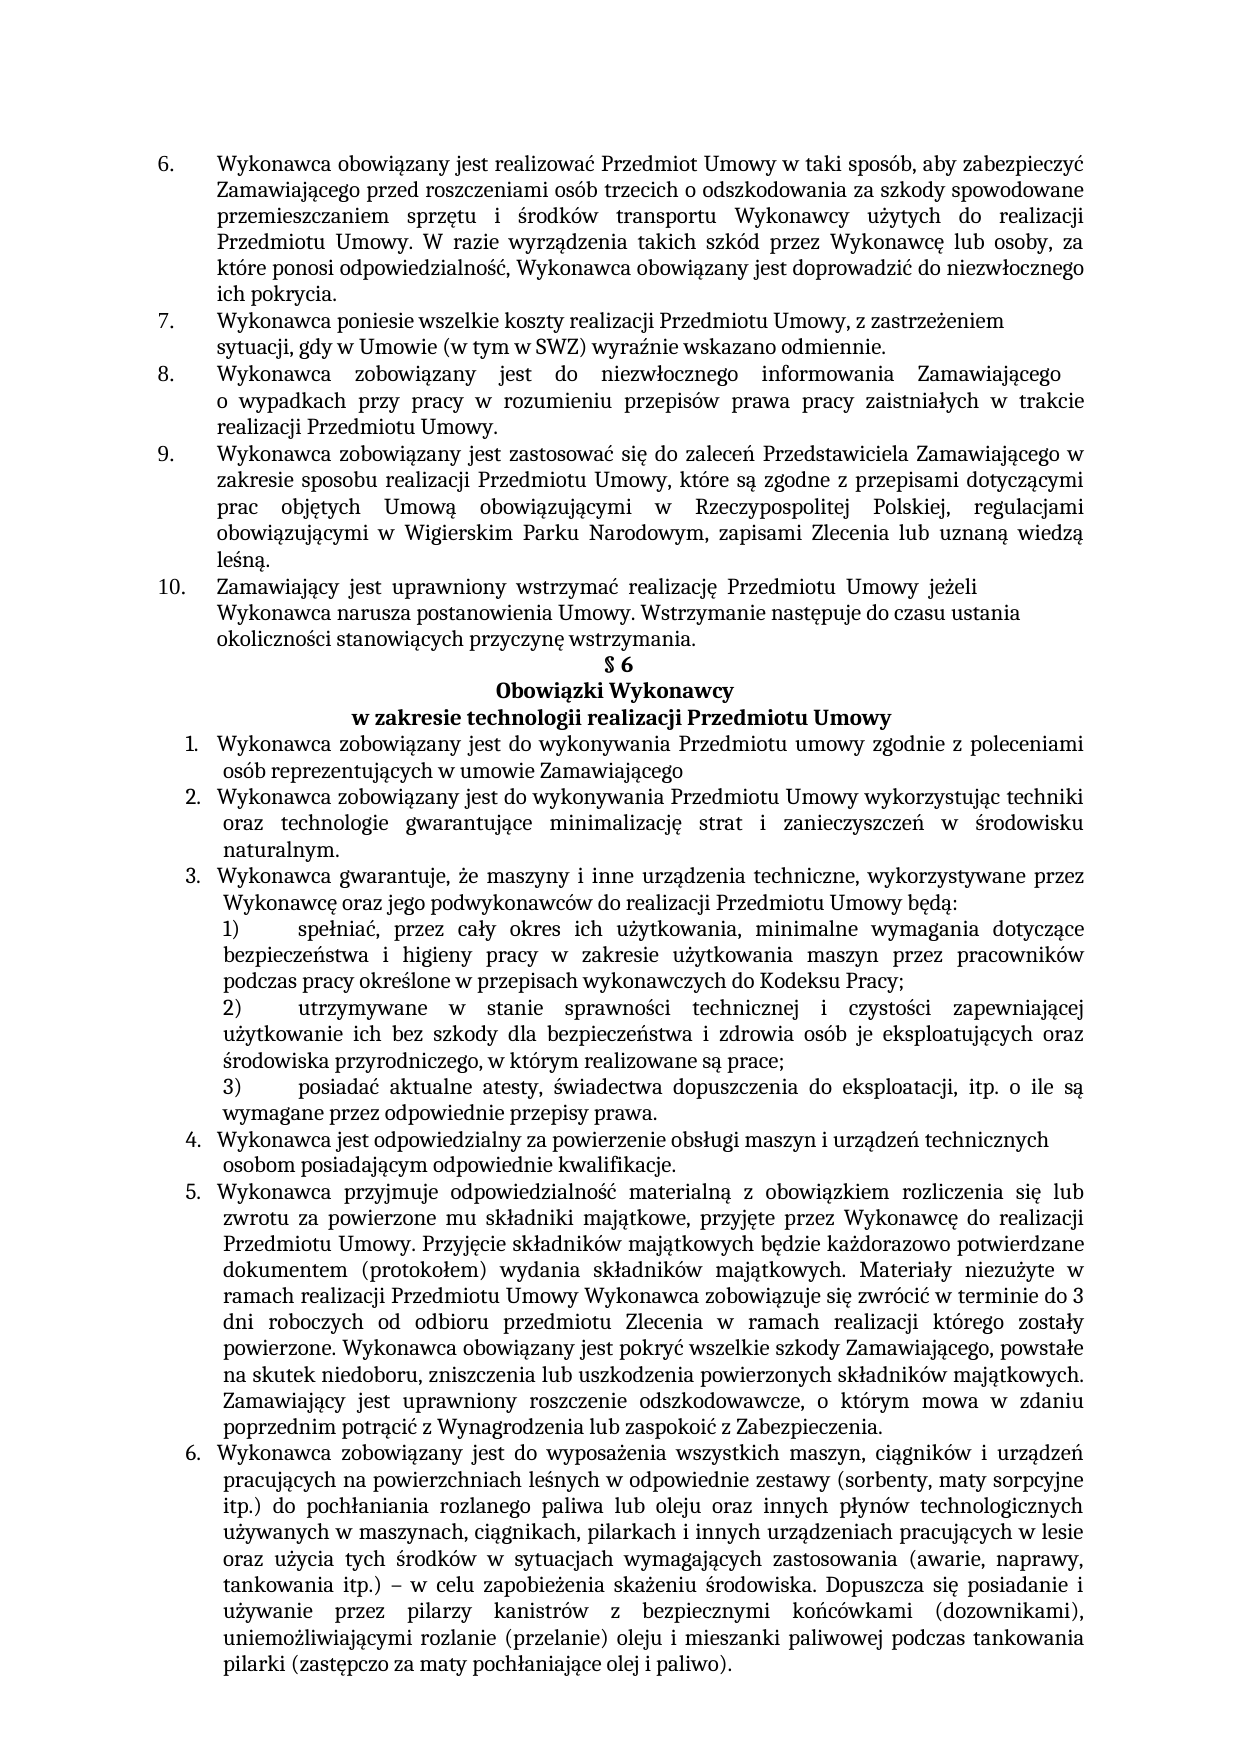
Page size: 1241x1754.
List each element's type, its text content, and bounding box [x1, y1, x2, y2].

list Wykonawca zobowiązany jest zastosować się do zaleceń Przedstawiciela Zamawiającego w zakresie sposobu realizacji Przedmiotu Umowy, które są zgodne z przepisami dotyczącymi prac objętych Umową obowiązującymi w Rzeczypospolitej Polskiej, regulacjami obowiązującymi w Wigierskim Parku Narodowym, zapisami Zlecenia lub uznaną wiedzą leśną. [157, 440, 1085, 573]
list Wykonawca zobowiązany jest do wykonywania Przedmiotu umowy zgodnie z poleceniami osób reprezentujących w umowie Zamawiającego [185, 731, 1085, 784]
list Wykonawca poniesie wszelkie koszty realizacji Przedmiotu Umowy, z zastrzeżeniem sytuacji, gdy w Umowie (w tym w SWZ) wyraźnie wskazano odmiennie. [157, 307, 1085, 360]
list Zamawiający jest uprawniony wstrzymać realizację Przedmiotu Umowy jeżeli [157, 573, 1094, 600]
list Wykonawca gwarantuje, że maszyny i inne urządzenia techniczne, wykorzystywane przez Wykonawcę oraz jego podwykonawców do realizacji Przedmiotu Umowy będą: [185, 863, 1085, 916]
list Wykonawca przyjmuje odpowiedzialność materialną z obowiązkiem rozliczenia się lub zwrotu za powierzone mu składniki majątkowe, przyjęte przez Wykonawcę do realizacji Przedmiotu Umowy. Przyjęcie składników majątkowych będzie każdorazowo potwierdzane dokumentem (protokołem) wydania składników majątkowych. Materiały niezużyte w ramach realizacji Przedmiotu Umowy Wykonawca zobowiązuje się zwrócić w terminie do 3 dni roboczych od odbioru przedmiotu Zlecenia w ramach realizacji którego zostały powierzone. Wykonawca obowiązany jest pokryć wszelkie szkody Zamawiającego, powstałe na skutek niedoboru, zniszczenia lub uszkodzenia powierzonych składników majątkowych. Zamawiający jest uprawniony roszczenie odszkodowawcze, o którym mowa w zdaniu poprzednim potrącić z Wynagrodzenia lub zaspokoić z Zabezpieczenia. [185, 1179, 1085, 1440]
list Wykonawca zobowiązany jest do niezwłocznego informowania Zamawiającego o wypadkach przy pracy w rozumieniu przepisów prawa pracy zaistniałych w trakcie realizacji Przedmiotu Umowy. [157, 360, 1085, 440]
list utrzymywane w stanie sprawności technicznej i czystości zapewniającej użytkowanie ich bez szkody dla bezpieczeństwa i zdrowia osób je eksploatujących oraz środowiska przyrodniczego, w którym realizowane są prace; [223, 995, 1085, 1074]
list Wykonawca zobowiązany jest do wykonywania Przedmiotu Umowy wykorzystując techniki oraz technologie gwarantujące minimalizację strat i zanieczyszczeń w środowisku naturalnym. [185, 784, 1085, 863]
list posiadać aktualne atesty, świadectwa dopuszczenia do eksploatacji, itp. o ile są wymagane przez odpowiednie przepisy prawa. [223, 1074, 1085, 1126]
list Wykonawca jest odpowiedzialny za powierzenie obsługi maszyn i urządzeń technicznych osobom posiadającym odpowiednie kwalifikacje. [185, 1126, 1085, 1179]
text Obowiązki Wykonawcy [496, 678, 1094, 705]
list Wykonawca obowiązany jest realizować Przedmiot Umowy w taki sposób, aby zabezpieczyć Zamawiającego przed roszczeniami osób trzecich o odszkodowania za szkody spowodowane przemieszczaniem sprzętu i środków transportu Wykonawcy użytych do realizacji Przedmiotu Umowy. W razie wyrządzenia takich szkód przez Wykonawcę lub osoby, za które ponosi odpowiedzialność, Wykonawca obowiązany jest doprowadzić do niezwłocznego ich pokrycia. [157, 150, 1085, 307]
text w zakresie technologii realizacji Przedmiotu Umowy [148, 705, 1096, 731]
list spełniać, przez cały okres ich użytkowania, minimalne wymagania dotyczące bezpieczeństwa i higieny pracy w zakresie użytkowania maszyn przez pracowników podczas pracy określone w przepisach wykonawczych do Kodeksu Pracy; [223, 916, 1085, 995]
list 6 [603, 652, 1094, 678]
text Wykonawca narusza postanowienia Umowy. Wstrzymanie następuje do czasu ustania okoliczności stanowiących przyczynę wstrzymania. [217, 600, 1085, 652]
list Wykonawca zobowiązany jest do wyposażenia wszystkich maszyn, ciągników i urządzeń pracujących na powierzchniach leśnych w odpowiednie zestawy (sorbenty, maty sorpcyjne itp.) do pochłaniania rozlanego paliwa lub oleju oraz innych płynów technologicznych używanych w maszynach, ciągnikach, pilarkach i innych urządzeniach pracujących w lesie oraz użycia tych środków w sytuacjach wymagających zastosowania (awarie, naprawy, tankowania itp.) – w celu zapobieżenia skażeniu środowiska. Dopuszcza się posiadanie i używanie przez pilarzy kanistrów z bezpiecznymi końcówkami (dozownikami), uniemożliwiającymi rozlanie (przelanie) oleju i mieszanki paliwowej podczas tankowania pilarki (zastępczo za maty pochłaniające olej i paliwo). [185, 1440, 1085, 1677]
